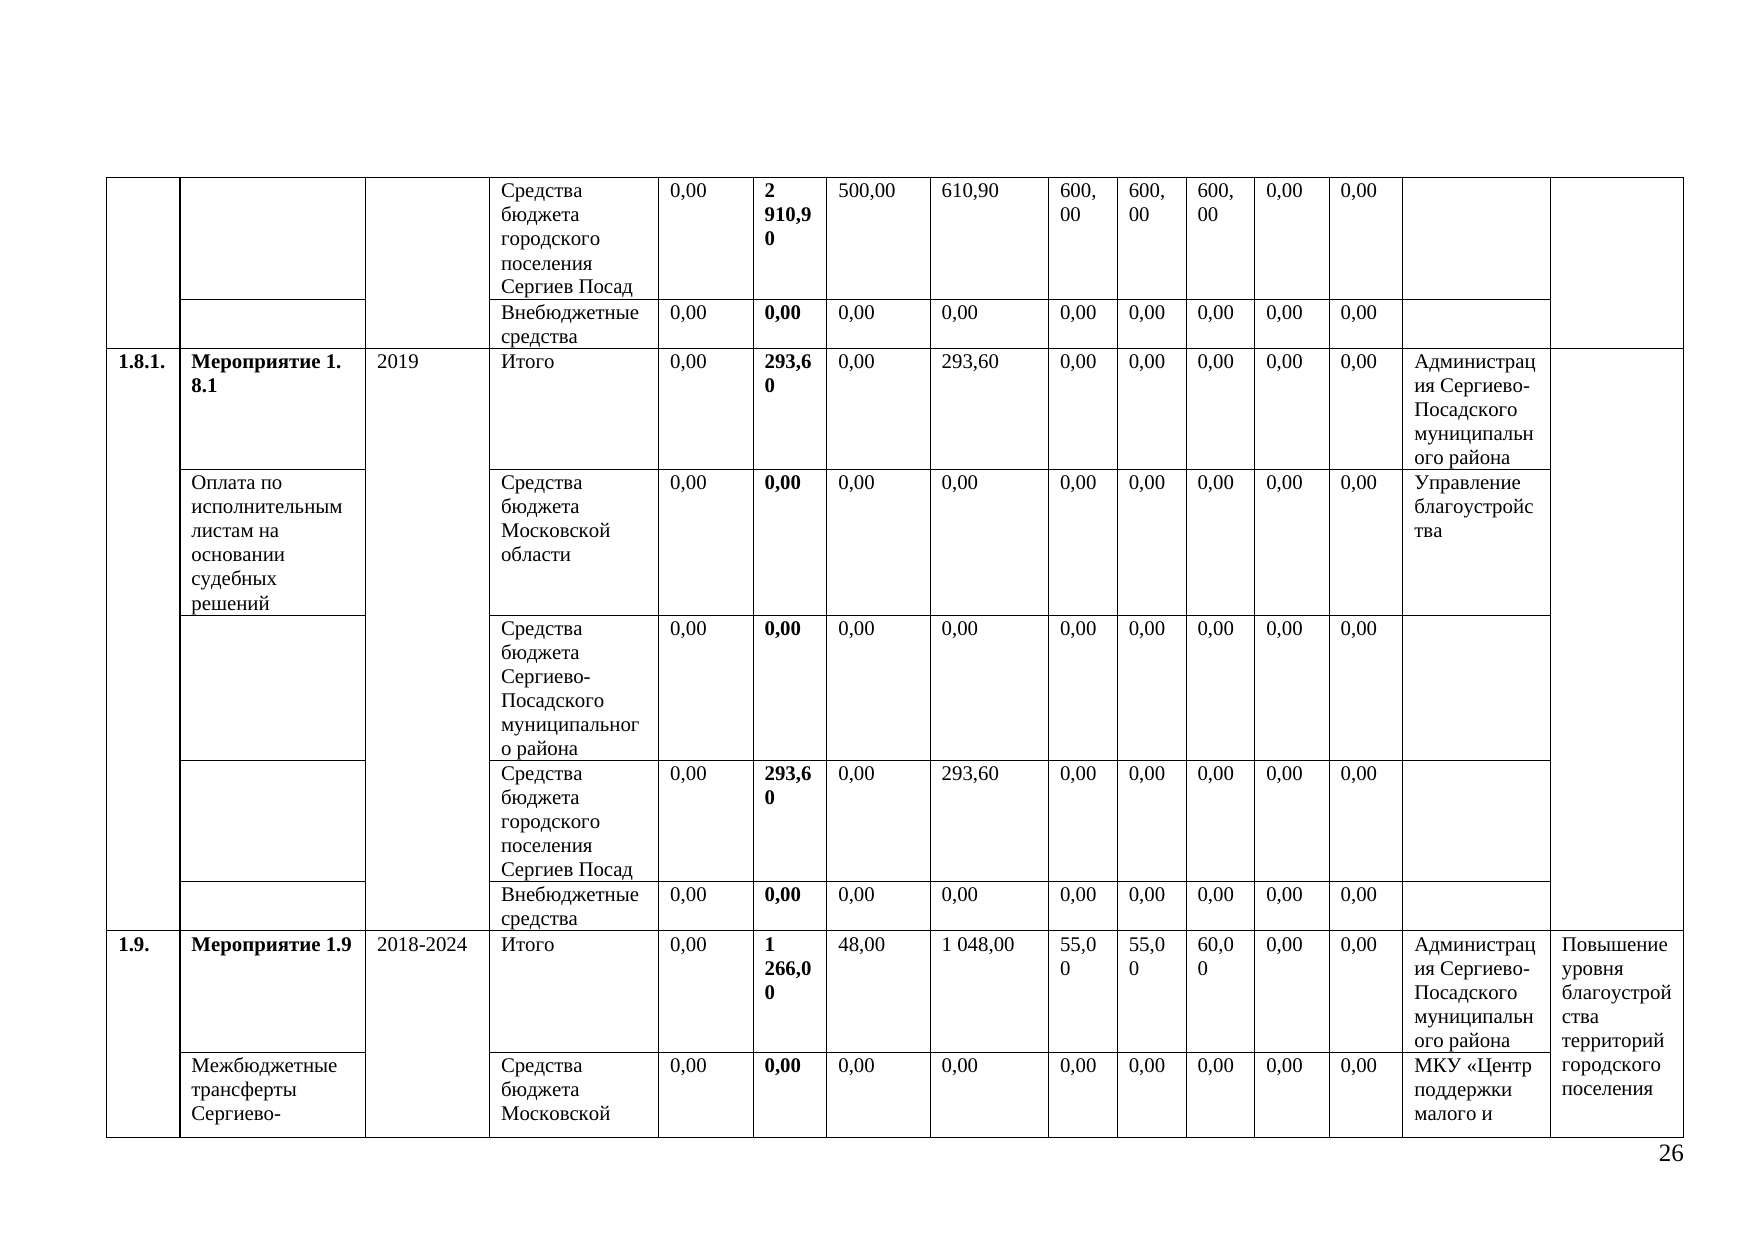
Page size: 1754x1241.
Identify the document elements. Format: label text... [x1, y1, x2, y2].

table_cell 55,00 [1118, 931, 1186, 1052]
table_cell 0,00 [1187, 616, 1254, 760]
table_cell 0,00 [1187, 300, 1254, 348]
table_cell 0,00 [1187, 349, 1254, 469]
table_cell 0,00 [827, 300, 930, 348]
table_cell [1403, 1053, 1550, 1137]
table_cell Итого [490, 931, 658, 1052]
table_cell 0,00 [1118, 300, 1186, 348]
table_cell 0,00 [754, 882, 826, 930]
table_cell 0,00 [827, 616, 930, 760]
table_cell 0,00 [659, 616, 753, 760]
table_cell 293,60 [931, 349, 1048, 469]
table_cell 0,00 [1255, 300, 1329, 348]
table_cell Средства бюджета Московской области [490, 470, 658, 614]
table_cell 48,00 [827, 931, 930, 1052]
table_cell 0,00 [754, 616, 826, 760]
table_cell 0,00 [1118, 616, 1186, 760]
table_cell [181, 882, 365, 930]
table_cell [181, 761, 365, 881]
table_cell 0,00 [931, 882, 1048, 930]
table_cell 0,00 [1330, 931, 1402, 1052]
table_cell 0,00 [1255, 931, 1329, 1052]
table_cell 0,00 [1255, 1053, 1329, 1137]
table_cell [490, 1053, 658, 1137]
table_cell 293,60 [754, 761, 826, 881]
table_cell 0,00 [1330, 178, 1402, 298]
table_cell 0,00 [1255, 616, 1329, 760]
table_cell 0,00 [1255, 178, 1329, 298]
table_cell [1403, 616, 1550, 760]
table_cell [181, 616, 365, 760]
table_cell 0,00 [1118, 882, 1186, 930]
table_cell 600,00 [1118, 178, 1186, 298]
table_cell Итого [490, 349, 658, 469]
table_cell 600,00 [1049, 178, 1117, 298]
table_cell 0,00 [1330, 761, 1402, 881]
table_cell 0,00 [1049, 300, 1117, 348]
table_cell 0,00 [1187, 761, 1254, 881]
table_cell [1403, 882, 1550, 930]
table_cell 0,00 [827, 761, 930, 881]
table_cell Управление благоустройства [1403, 470, 1550, 614]
table_cell 600,00 [1187, 178, 1254, 298]
table_cell 60,00 [1187, 931, 1254, 1052]
table_cell 1 266,00 [754, 931, 826, 1052]
table_cell Повышение уровня благоустройства территорий городского поселения [1551, 931, 1683, 1137]
table_cell 0,00 [827, 1053, 930, 1137]
table_cell 0,00 [1330, 1053, 1402, 1137]
table_cell Средства бюджета городского поселения Сергиев Посад [490, 178, 658, 298]
table_cell 0,00 [659, 178, 753, 298]
table_cell 0,00 [1118, 470, 1186, 614]
table_cell Средства бюджета Сергиево-Посадского муниципального района [490, 616, 658, 760]
table_cell 0,00 [1118, 349, 1186, 469]
table_cell 0,00 [931, 1053, 1048, 1137]
table_cell 0,00 [1330, 300, 1402, 348]
table_cell Внебюджетные средства [490, 300, 658, 348]
table_cell 0,00 [1118, 1053, 1186, 1137]
table_cell 0,00 [659, 470, 753, 614]
table_cell [181, 300, 365, 348]
table_cell Оплата по исполнительным листам на основании судебных решений [181, 470, 365, 614]
table_cell 0,00 [1049, 470, 1117, 614]
table_cell 2 910,90 [754, 178, 826, 298]
table_cell Администрация Сергиево-Посадского муниципального района [1403, 349, 1550, 469]
table_cell 293,60 [931, 761, 1048, 881]
table_cell 0,00 [1049, 1053, 1117, 1137]
table_cell 0,00 [1049, 882, 1117, 930]
table_cell [181, 178, 365, 298]
table_cell 610,90 [931, 178, 1048, 298]
table_cell 0,00 [1187, 882, 1254, 930]
table_cell 0,00 [1049, 616, 1117, 760]
table_cell 0,00 [659, 349, 753, 469]
table_cell 0,00 [1118, 761, 1186, 881]
table_cell 0,00 [659, 882, 753, 930]
table_cell 2019 [366, 349, 489, 930]
table_cell Средства бюджета городского поселения Сергиев Посад [490, 761, 658, 881]
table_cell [181, 1053, 365, 1137]
table_cell 0,00 [659, 761, 753, 881]
table_cell Администрация Сергиево-Посадского муниципального района [1403, 931, 1550, 1052]
table_cell [1403, 300, 1550, 348]
table_cell 0,00 [754, 470, 826, 614]
table_cell 0,00 [1330, 616, 1402, 760]
table_cell 0,00 [1330, 349, 1402, 469]
table_cell 1.8.1. [107, 349, 179, 930]
table_cell 0,00 [931, 470, 1048, 614]
table_cell 500,00 [827, 178, 930, 298]
table_cell 0,00 [1255, 882, 1329, 930]
table_cell 0,00 [827, 882, 930, 930]
table_cell 0,00 [1255, 470, 1329, 614]
table_cell 0,00 [1187, 1053, 1254, 1137]
table_cell 0,00 [931, 300, 1048, 348]
table_cell 0,00 [827, 349, 930, 469]
table_cell 0,00 [754, 1053, 826, 1137]
table_cell 1 048,00 [931, 931, 1048, 1052]
table_cell 2018-2024 [366, 931, 489, 1137]
table_cell 0,00 [1330, 470, 1402, 614]
table_cell 0,00 [1049, 349, 1117, 469]
table_cell [1403, 761, 1550, 881]
table_cell 0,00 [1255, 761, 1329, 881]
table_cell 0,00 [659, 300, 753, 348]
table_cell [1403, 178, 1550, 298]
table_cell 0,00 [931, 616, 1048, 760]
table_cell Мероприятие 1. 8.1 [181, 349, 365, 469]
table_cell 0,00 [1049, 761, 1117, 881]
table_cell 0,00 [1330, 882, 1402, 930]
table_cell 55,00 [1049, 931, 1117, 1052]
table_cell Внебюджетные средства [490, 882, 658, 930]
table_cell 1.9. [107, 931, 179, 1137]
table_cell 0,00 [754, 300, 826, 348]
table_cell 0,00 [659, 931, 753, 1052]
table_cell 0,00 [659, 1053, 753, 1137]
table_cell 0,00 [827, 470, 930, 614]
table_cell 0,00 [1187, 470, 1254, 614]
table_cell 293,60 [754, 349, 826, 469]
table_cell [1551, 349, 1683, 930]
table_cell 0,00 [1255, 349, 1329, 469]
table_cell Мероприятие 1.9 [181, 931, 365, 1052]
